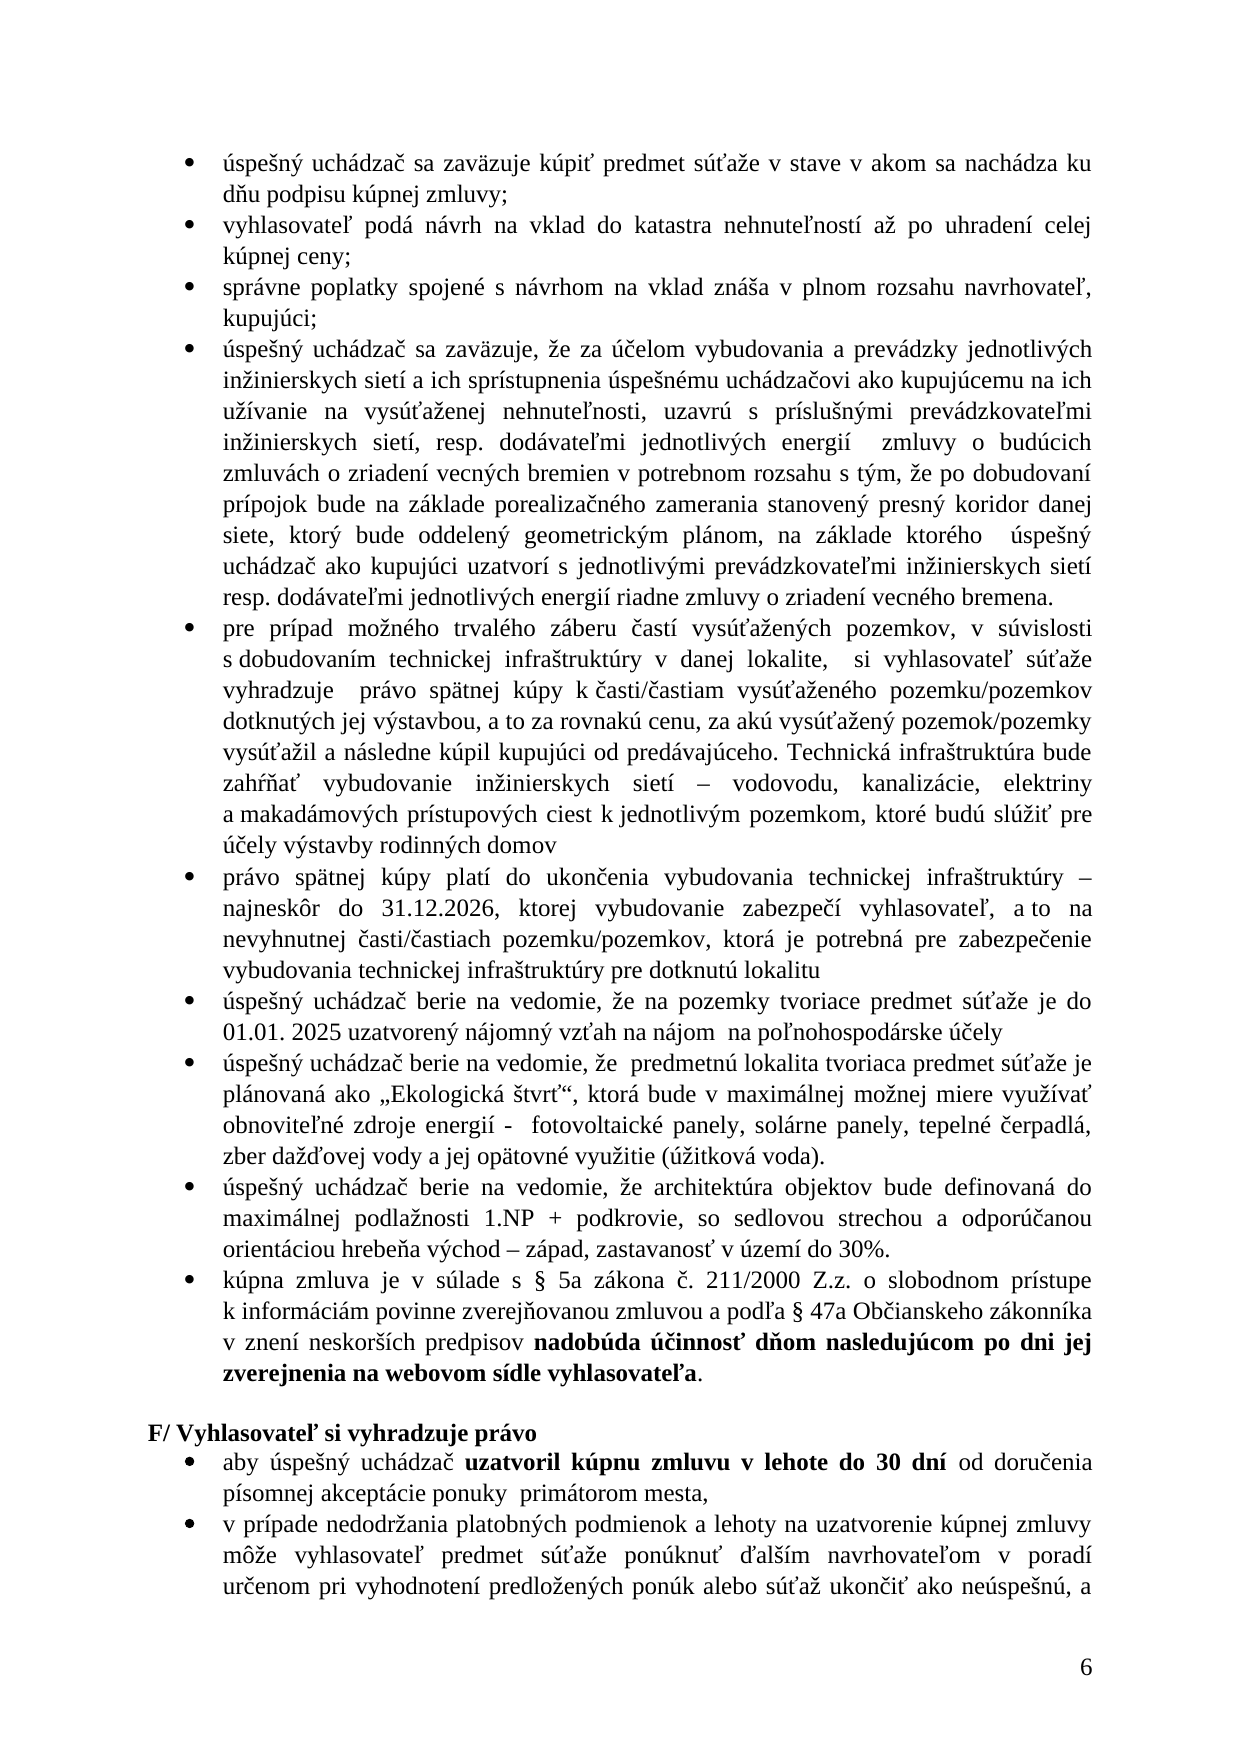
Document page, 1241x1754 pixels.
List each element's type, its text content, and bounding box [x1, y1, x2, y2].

list úspešný uchádzač berie na vedomie, že na pozemky tvoriace predmet súťaže je do 01.01. 2025 uzatvorený nájomný vzťah na nájom na poľnohospodárske účely [185, 986, 1093, 1046]
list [185, 1509, 1093, 1600]
list kúpna zmluva je v súlade s § 5a zákona č. 211/2000 Z.z. o slobodnom prístupe k informáciám povinne zverejňovanou zmluvou a podľa § 47a Občianskeho zákonníka v znení neskorších predpisov nadobúda účinnosť dňom nasledujúcom po dni jej zverejnenia na webovom sídle vyhlasovateľa. [185, 1265, 1093, 1387]
list vyhlasovateľ podá návrh na vklad do katastra nehnuteľností až po uhradení celej kúpnej ceny; [185, 210, 1093, 269]
list úspešný uchádzač berie na vedomie, že architektúra objektov bude definovaná do maximálnej podlažnosti 1.NP + podkrovie, so sedlovou strechou a odporúčanou orientáciou hrebeňa východ – západ, zastavanosť v území do 30%. [185, 1172, 1093, 1263]
list pre prípad možného trvalého záberu častí vysúťažených pozemkov, v súvislosti s dobudovaním technickej infraštruktúry v danej lokalite, si vyhlasovateľ súťaže vyhradzuje právo spätnej kúpy k časti/častiam vysúťaženého pozemku/pozemkov dotknutých jej výstavbou, a to za rovnakú cenu, za akú vysúťažený pozemok/pozemky vysúťažil a následne kúpil kupujúci od predávajúceho. Technická infraštruktúra bude zahŕňať vybudovanie inžinierskych sietí – vodovodu, kanalizácie, elektriny a makadámových prístupových ciest k jednotlivým pozemkom, ktoré budú slúžiť pre účely výstavby rodinných domov [185, 613, 1093, 859]
list úspešný uchádzač sa zaväzuje kúpiť predmet súťaže v stave v akom sa nachádza ku dňu podpisu kúpnej zmluvy; [185, 148, 1093, 207]
list správne poplatky spojené s návrhom na vklad znáša v plnom rozsahu navrhovateľ, kupujúci; [185, 272, 1093, 332]
list úspešný uchádzač sa zaväzuje, že za účelom vybudovania a prevádzky jednotlivých inžinierskych sietí a ich sprístupnenia úspešnému uchádzačovi ako kupujúcemu na ich užívanie na vysúťaženej nehnuteľnosti, uzavrú s príslušnými prevádzkovateľmi inžinierskych sietí, resp. dodávateľmi jednotlivých energií zmluvy o budúcich zmluvách o zriadení vecných bremien v potrebnom rozsahu s tým, že po dobudovaní prípojok bude na základe porealizačného zamerania stanovený presný koridor danej siete, ktorý bude oddelený geometrickým plánom, na základe ktorého úspešný uchádzač ako kupujúci uzatvorí s jednotlivými prevádzkovateľmi inžinierskych sietí resp. dodávateľmi jednotlivých energií riadne zmluvy o zriadení vecného bremena. [185, 334, 1093, 611]
list právo spätnej kúpy platí do ukončenia vybudovania technickej infraštruktúry – najneskôr do 31.12.2026, ktorej vybudovanie zabezpečí vyhlasovateľ, a to na nevyhnutnej časti/častiach pozemku/pozemkov, ktorá je potrebná pre zabezpečenie vybudovania technickej infraštruktúry pre dotknutú lokalitu [185, 862, 1093, 983]
list aby úspešný uchádzač uzatvoril kúpnu zmluvu v lehote do 30 dní od doručenia písomnej akceptácie ponuky primátorom mesta, [185, 1447, 1093, 1507]
list úspešný uchádzač berie na vedomie, že predmetnú lokalita tvoriaca predmet súťaže je plánovaná ako „Ekologická štvrť“, ktorá bude v maximálnej možnej miere využívať obnoviteľné zdroje energií - fotovoltaické panely, solárne panely, tepelné čerpadlá, zber dažďovej vody a jej opätovné využitie (úžitková voda). [185, 1048, 1093, 1170]
text F/ Vyhlasovateľ si vyhradzuje právo [148, 1418, 1093, 1447]
